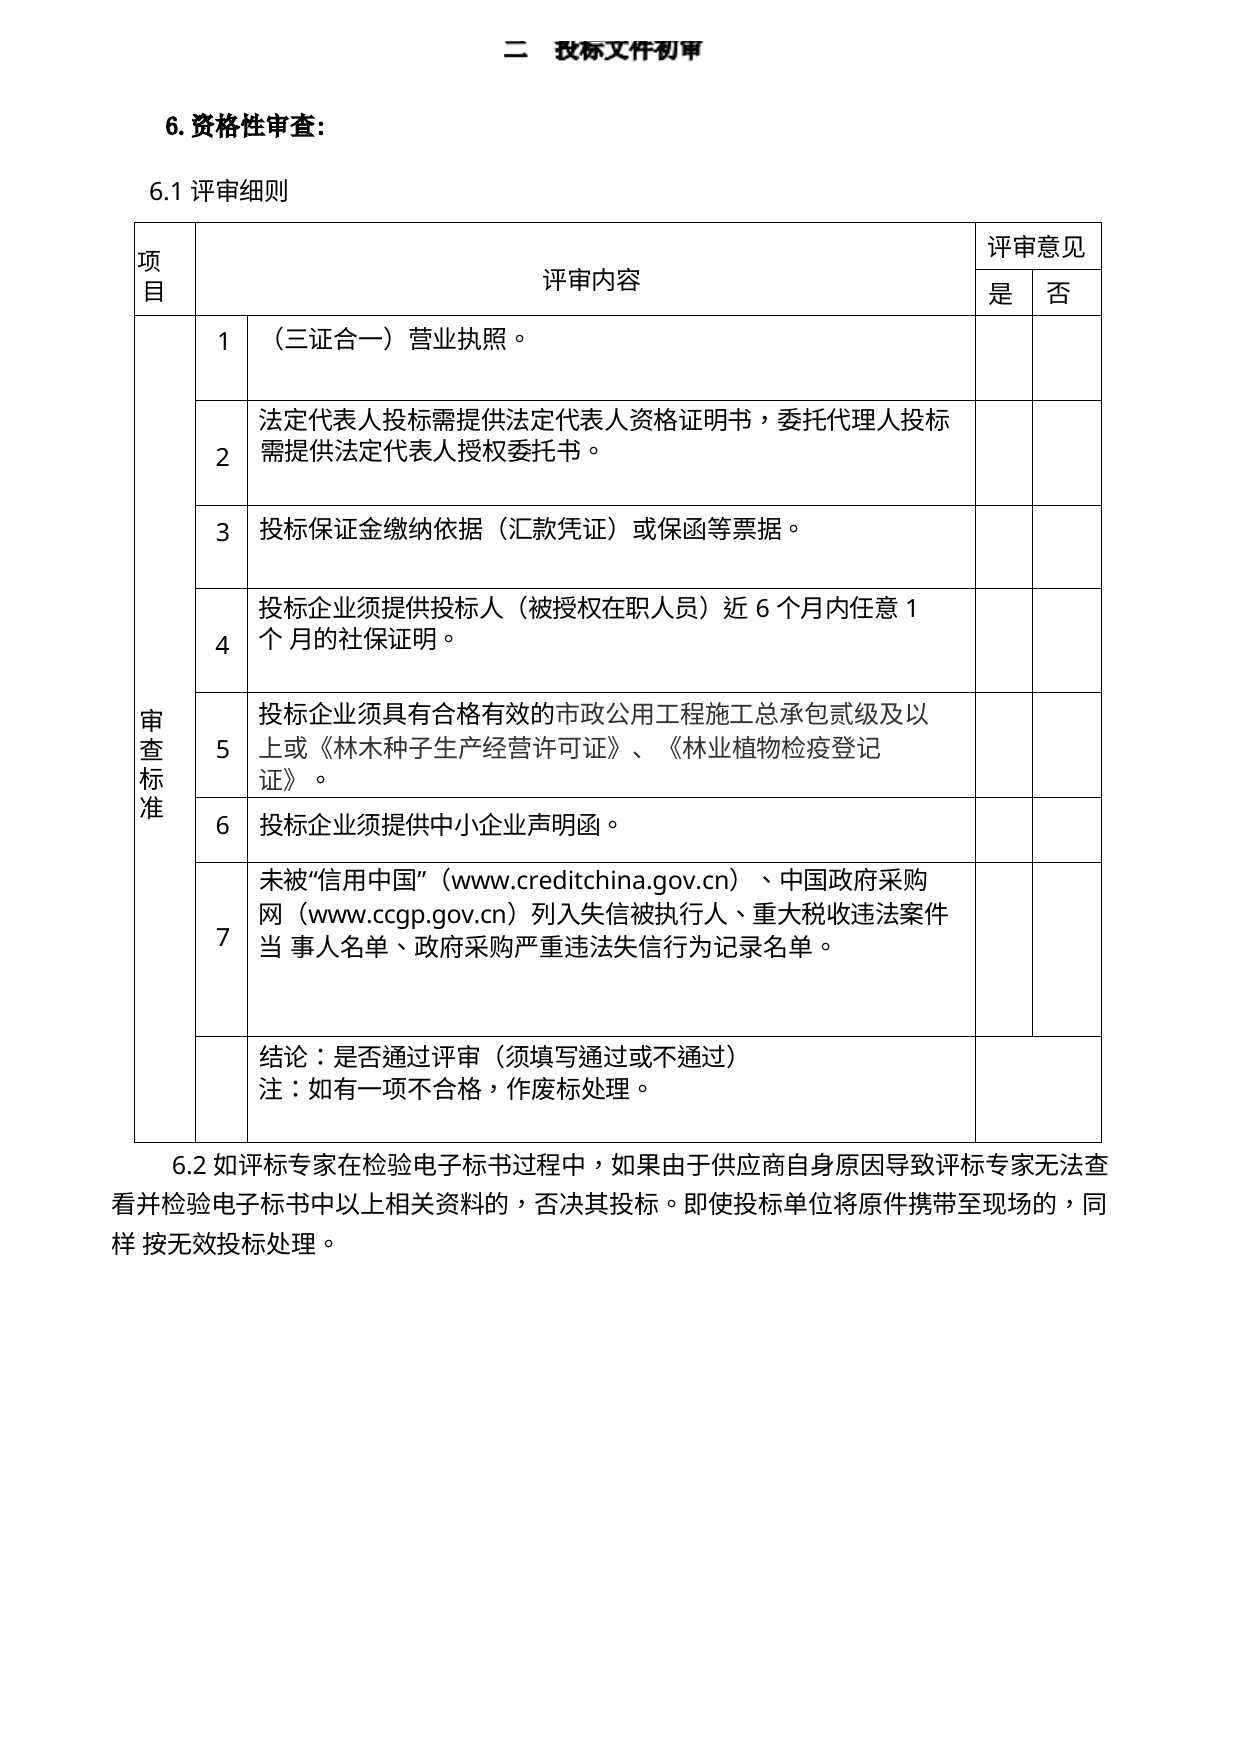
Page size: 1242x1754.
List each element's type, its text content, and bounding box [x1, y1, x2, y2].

table_cell 法定代表人投标需提供法定代表人资格证明书，委托代理人投标 需提供法定代表人授权委托书。 [248, 401, 975, 504]
table_cell 是 [976, 270, 1032, 315]
table_cell [1033, 863, 1101, 1036]
table_cell 3 [196, 506, 247, 588]
table_cell [976, 589, 1032, 692]
table_cell 4 [196, 589, 247, 692]
table_cell 6 [196, 798, 247, 862]
table_cell [976, 693, 1032, 797]
text 6.2 如评标专家在检验电子标书过程中，如果由于供应商自身原因导致评标专家无法查 看并检验电子标书中以上相关资料的，否决其投标。即使投标单位将原件携带至现场的，同 样 按无效投标处理。 [111, 1148, 1138, 1260]
table_header 评审内容 [196, 223, 975, 315]
table_cell [1033, 316, 1101, 400]
table_cell 未被“信用中国”（www.creditchina.gov.cn）、中国政府采购 网（www.ccgp.gov.cn）列入失信被执行人、重大税收违法案件当 事人名单、政府采购严重违法失信行为记录名单。 [248, 863, 975, 1036]
table_cell [976, 316, 1032, 400]
text 6.1 评审细则 [149, 175, 1138, 206]
table_cell [976, 506, 1032, 588]
table_cell [1033, 506, 1101, 588]
table_cell 投标企业须提供投标人（被授权在职人员）近 6 个月内任意 1 个 月的社保证明。 [248, 589, 975, 692]
table_cell 2 [196, 401, 247, 504]
table_cell [196, 1037, 247, 1142]
table_cell [976, 1037, 1101, 1142]
table_cell 否 [1033, 270, 1101, 315]
table_cell 1 [196, 316, 247, 400]
table_cell [1033, 401, 1101, 504]
picture [503, 41, 704, 62]
table_cell 投标企业须提供中小企业声明函。 [248, 798, 975, 862]
table_cell 投标企业须具有合格有效的市政公用工程施工总承包贰级及以上或《林木种子生产经营许可证》、《林业植物检疫登记证》。 [248, 693, 975, 797]
table_cell [976, 863, 1032, 1036]
table_header 评审意见 [976, 223, 1101, 269]
table_cell [976, 798, 1032, 862]
table_cell （三证合一）营业执照。 [248, 316, 975, 400]
table_cell [1033, 798, 1101, 862]
table_cell 投标保证金缴纳依据（汇款凭证）或保函等票据。 [248, 506, 975, 588]
table_cell [1033, 589, 1101, 692]
table_cell 5 [196, 693, 247, 797]
table_cell [1033, 693, 1101, 797]
table_cell 结论：是否通过评审（须填写通过或不通过） 注：如有一项不合格，作废标处理。 [248, 1037, 975, 1142]
table_cell 审查标准 [135, 316, 195, 1142]
table_header 项 目 [135, 223, 195, 315]
table_cell [976, 401, 1032, 504]
table_cell 7 [196, 863, 247, 1036]
